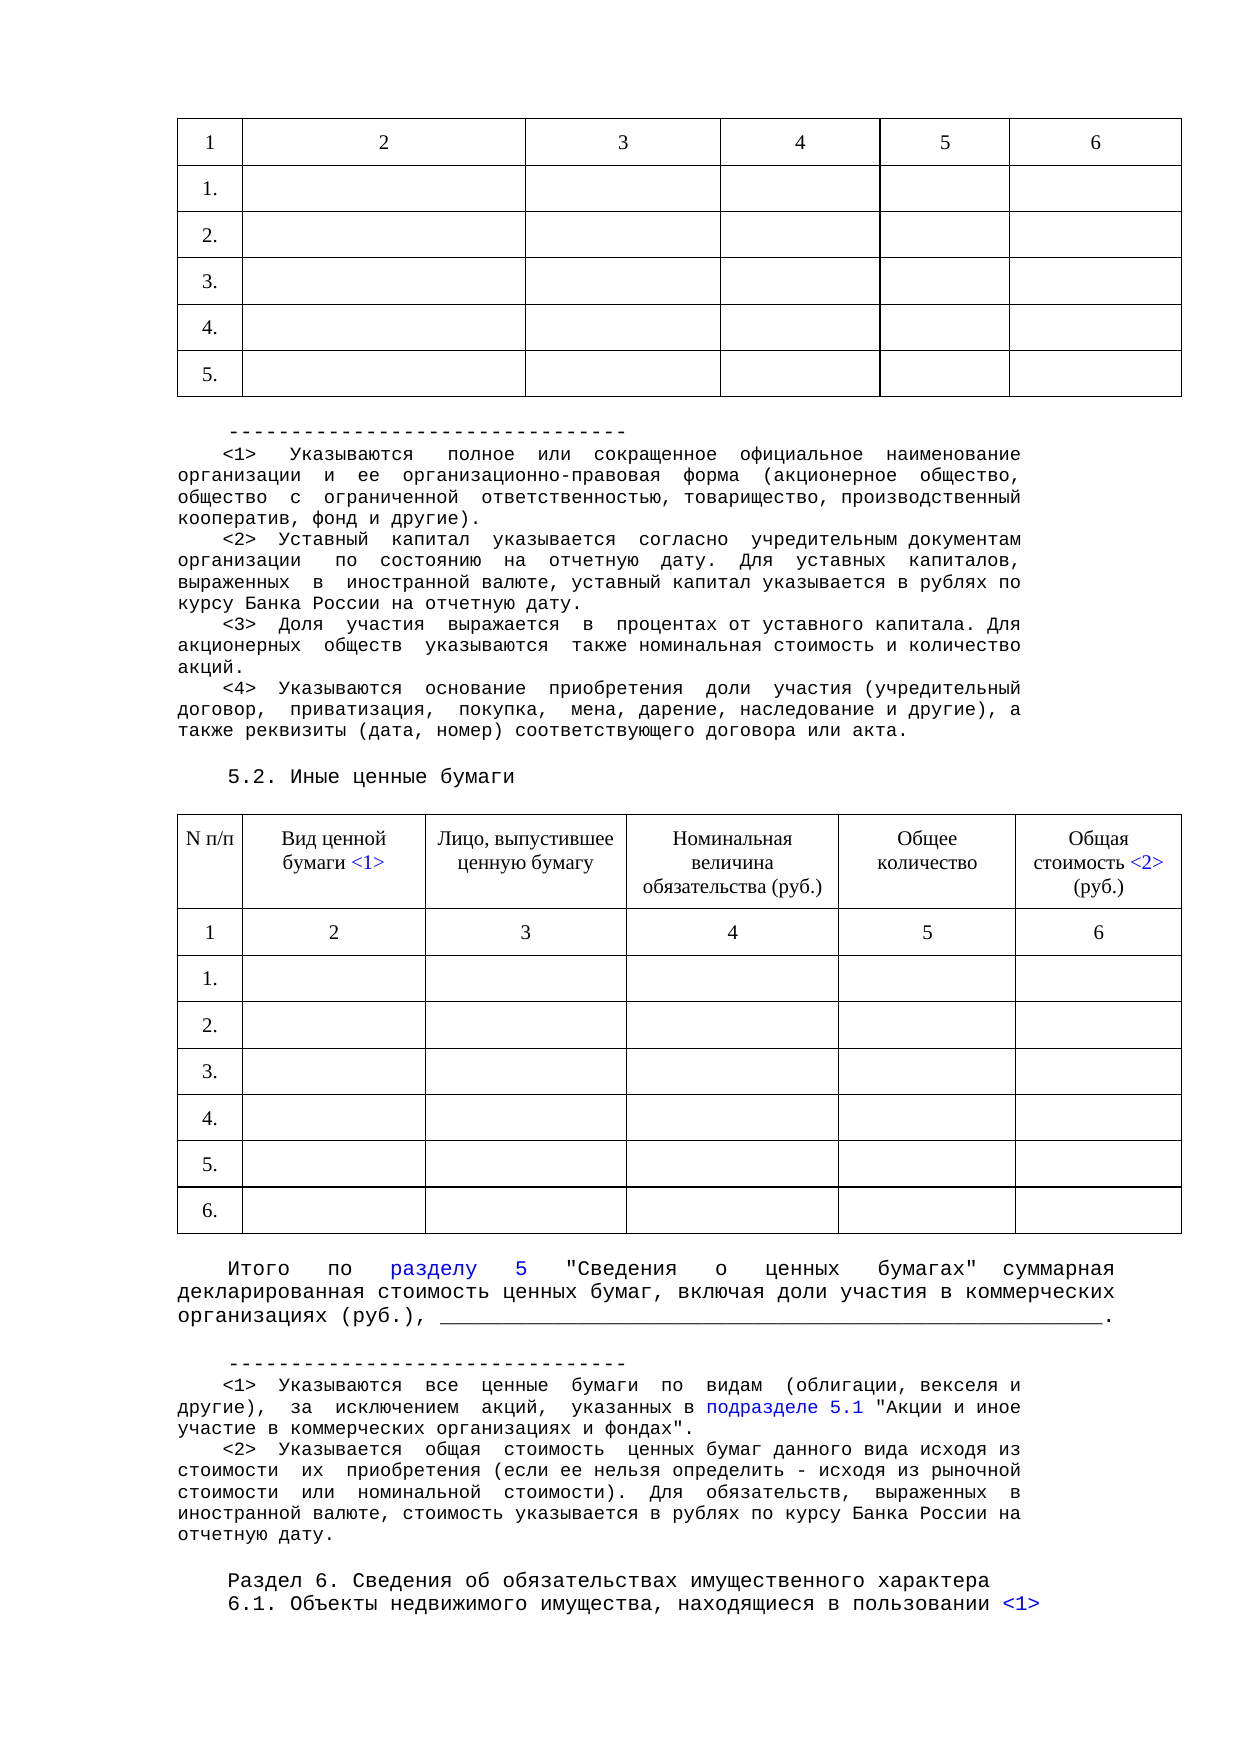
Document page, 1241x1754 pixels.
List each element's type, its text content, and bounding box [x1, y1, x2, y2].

text отчетную дату. [177, 1525, 1152, 1546]
table_header Лицо, выпустившее ценную бумагу [426, 815, 626, 908]
table_cell [1016, 956, 1181, 1001]
text курсу Банка России на отчетную дату. [177, 594, 1152, 615]
table_cell [243, 1049, 425, 1094]
table_cell [627, 1002, 838, 1047]
table_cell 5. [178, 351, 242, 396]
table_cell 1. [178, 956, 242, 1001]
table_cell [627, 956, 838, 1001]
text договор, приватизация, покупка, мена, дарение, наследование и другие), а [177, 700, 1152, 721]
text <2> Уставный капитал указывается согласно учредительным документам [177, 530, 1152, 551]
text организациях (руб.), _____________________________________________________. [177, 1305, 1152, 1329]
text иностранной валюте, стоимость указывается в рублях по курсу Банка России на [177, 1504, 1152, 1525]
table_cell 4. [178, 1095, 242, 1140]
table_cell [627, 1095, 838, 1140]
table_cell [526, 166, 720, 211]
table_header Общая стоимость <2> (руб.) [1016, 815, 1181, 908]
table_cell [243, 305, 525, 350]
table_cell [243, 1095, 425, 1140]
table_header Общее количество [839, 815, 1015, 908]
table_cell [881, 258, 1009, 303]
table_cell [1016, 1049, 1181, 1094]
text декларированная стоимость ценных бумаг, включая доли участия в коммерческих [177, 1282, 1152, 1305]
table_cell 1 [178, 119, 242, 164]
table_cell 6 [1016, 909, 1181, 955]
table_cell [426, 1049, 626, 1094]
table_cell [839, 1095, 1015, 1140]
table_cell [881, 166, 1009, 211]
table_cell [881, 351, 1009, 396]
text -------------------------------- [177, 421, 1152, 445]
table_cell [426, 956, 626, 1001]
text другие), за исключением акций, указанных в подразделе 5.1 "Акции и иное [177, 1397, 1152, 1419]
table_cell [1016, 1095, 1181, 1140]
table_cell 3. [178, 258, 242, 303]
table_cell 3 [526, 119, 720, 164]
table_cell [243, 1141, 425, 1186]
table_cell [243, 166, 525, 211]
table_cell 5 [881, 119, 1009, 164]
text организации и ее организационно-правовая форма (акционерное общество, [177, 466, 1152, 487]
table_cell [721, 212, 879, 257]
text Раздел 6. Сведения об обязательствах имущественного характера [177, 1570, 1152, 1593]
table_cell [1016, 1188, 1181, 1233]
table_cell [721, 258, 879, 303]
table_cell [526, 351, 720, 396]
table_cell 2 [243, 119, 525, 164]
table_cell 6 [1010, 119, 1181, 164]
table_cell [426, 1095, 626, 1140]
table_cell [243, 956, 425, 1001]
text участие в коммерческих организациях и фондах". [177, 1419, 1152, 1440]
table_cell [1010, 166, 1181, 211]
table_cell 3 [426, 909, 626, 955]
table_cell [526, 305, 720, 350]
table_cell [839, 956, 1015, 1001]
table_cell 4 [721, 119, 879, 164]
table_cell [426, 1141, 626, 1186]
text <1> Указываются полное или сокращенное официальное наименование [177, 445, 1152, 466]
table_header Номинальная величина обязательства (руб.) [627, 815, 838, 908]
text общество с ограниченной ответственностью, товарищество, производственный [177, 487, 1152, 509]
text кооператив, фонд и другие). [177, 509, 1152, 530]
table_cell 6. [178, 1188, 242, 1233]
table_cell [1010, 258, 1181, 303]
text также реквизиты (дата, номер) соответствующего договора или акта. [177, 721, 1152, 742]
table_cell [839, 1188, 1015, 1233]
table_cell [1016, 1141, 1181, 1186]
table_cell [243, 1002, 425, 1047]
table_cell [839, 1049, 1015, 1094]
table_cell [243, 258, 525, 303]
table_cell [721, 305, 879, 350]
table_cell [243, 212, 525, 257]
table_cell 2. [178, 1002, 242, 1047]
text <4> Указываются основание приобретения доли участия (учредительный [177, 679, 1152, 700]
text организации по состоянию на отчетную дату. Для уставных капиталов, [177, 551, 1152, 572]
table_cell [243, 351, 525, 396]
table_cell [526, 212, 720, 257]
table_cell 1. [178, 166, 242, 211]
table_cell [243, 1188, 425, 1233]
table_cell 5 [839, 909, 1015, 955]
table_cell 4 [627, 909, 838, 955]
text -------------------------------- [177, 1352, 1152, 1376]
table_cell [881, 212, 1009, 257]
text <2> Указывается общая стоимость ценных бумаг данного вида исходя из [177, 1440, 1152, 1461]
text акций. [177, 657, 1152, 679]
table_cell [839, 1002, 1015, 1047]
table_cell [426, 1188, 626, 1233]
table_cell 5. [178, 1141, 242, 1186]
table_cell [1010, 212, 1181, 257]
text выраженных в иностранной валюте, уставный капитал указывается в рублях по [177, 572, 1152, 594]
text акционерных обществ указываются также номинальная стоимость и количество [177, 636, 1152, 657]
table_header N п/п [178, 815, 242, 908]
table_cell [721, 351, 879, 396]
text 5.2. Иные ценные бумаги [177, 766, 1152, 790]
table_cell [1016, 1002, 1181, 1047]
table_cell 1 [178, 909, 242, 955]
table_cell 2. [178, 212, 242, 257]
table_header Вид ценной бумаги <1> [243, 815, 425, 908]
table_cell 2 [243, 909, 425, 955]
table_cell [627, 1188, 838, 1233]
text 6.1. Объекты недвижимого имущества, находящиеся в пользовании <1> [177, 1593, 1152, 1617]
text <3> Доля участия выражается в процентах от уставного капитала. Для [177, 615, 1152, 636]
table_cell [1010, 351, 1181, 396]
table_cell [1010, 305, 1181, 350]
text стоимости или номинальной стоимости). Для обязательств, выраженных в [177, 1482, 1152, 1504]
text Итого по разделу 5 "Сведения о ценных бумагах" суммарная [177, 1258, 1152, 1282]
table_cell [839, 1141, 1015, 1186]
table_cell 4. [178, 305, 242, 350]
table_cell [426, 1002, 626, 1047]
table_cell [526, 258, 720, 303]
text стоимости их приобретения (если ее нельзя определить - исходя из рыночной [177, 1461, 1152, 1482]
table_cell [627, 1141, 838, 1186]
table_cell [881, 305, 1009, 350]
table_cell [627, 1049, 838, 1094]
text <1> Указываются все ценные бумаги по видам (облигации, векселя и [177, 1376, 1152, 1397]
table_cell [721, 166, 879, 211]
table_cell 3. [178, 1049, 242, 1094]
